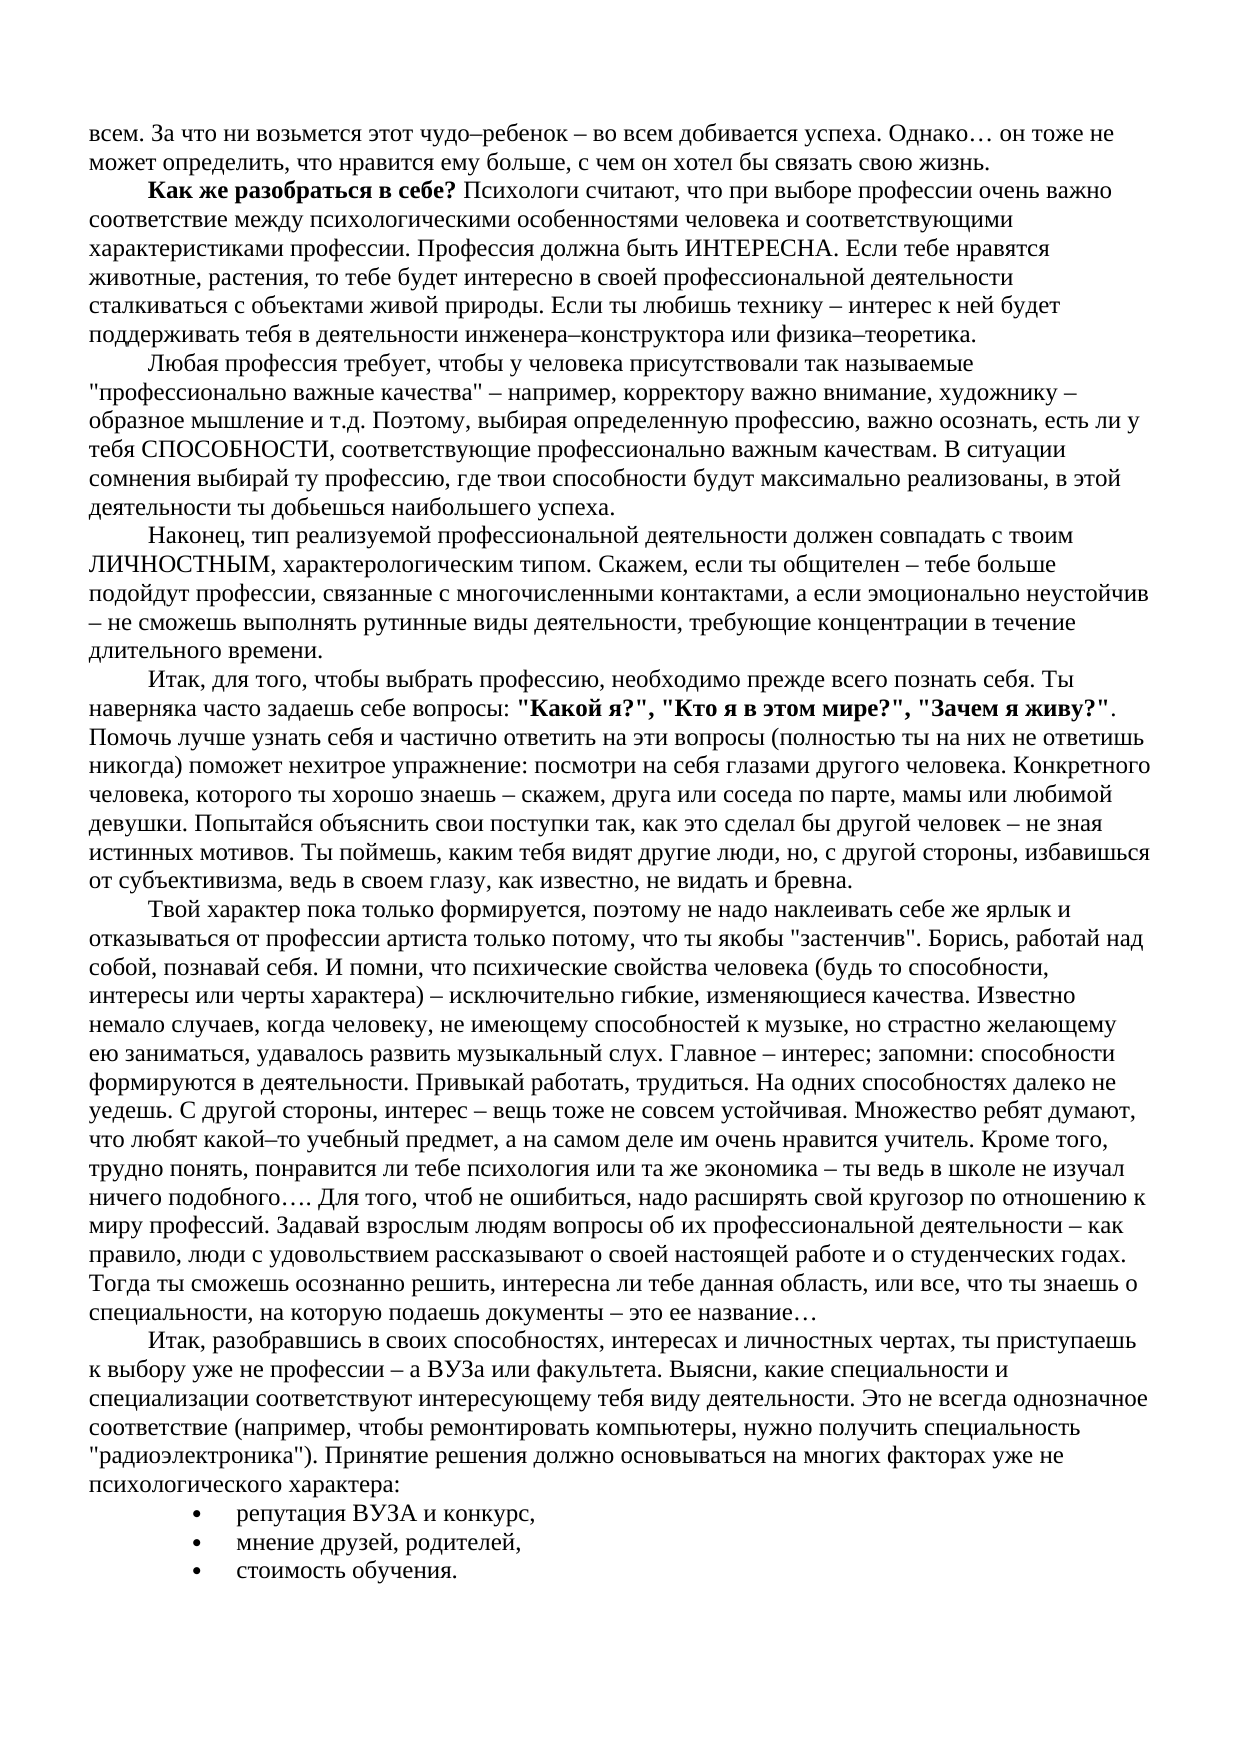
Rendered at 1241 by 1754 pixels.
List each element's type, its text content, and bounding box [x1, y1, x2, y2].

list мнение друзей, родителей, [134, 1527, 1152, 1556]
list репутация ВУЗА и конкурс, [134, 1498, 1152, 1527]
text Как же разобраться в себе? Психологи считают, что при выборе профессии очень важно соответствие между психологическими особенностями человека и соответствующими характеристиками профессии. Профессия должна быть ИНТЕРЕСНА. Если тебе нравятся животные, растения, то тебе будет интересно в своей профессиональной деятельности сталкиваться с объектами живой природы. Если ты любишь технику – интерес к ней будет поддерживать тебя в деятельности инженера–конструктора или физика–теоретика. [89, 176, 1152, 348]
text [89, 118, 1152, 176]
list стоимость обучения. [134, 1556, 1152, 1584]
text Итак, разобравшись в своих способностях, интересах и личностных чертах, ты приступаешь к выбору уже не профессии – а ВУЗа или факультета. Выясни, какие специальности и специализации соответствуют интересующему тебя виду деятельности. Это не всегда однозначное соответствие (например, чтобы ремонтировать компьютеры, нужно получить специальность "радиоэлектроника"). Принятие решения должно основываться на многих факторах уже не психологического характера: [89, 1326, 1152, 1498]
text Любая профессия требует, чтобы у человека присутствовали так называемые "профессионально важные качества" – например, корректору важно внимание, художнику – образное мышление и т.д. Поэтому, выбирая определенную профессию, важно осознать, есть ли у тебя СПОСОБНОСТИ, соответствующие профессионально важным качествам. В ситуации сомнения выбирай ту профессию, где твои способности будут максимально реализованы, в этой деятельности ты добьешься наибольшего успеха. [89, 348, 1152, 521]
text Итак, для того, чтобы выбрать профессию, необходимо прежде всего познать себя. Ты наверняка часто задаешь себе вопросы: "Какой я?", "Кто я в этом мире?", "Зачем я живу?". Помочь лучше узнать себя и частично ответить на эти вопросы (полностью ты на них не ответишь никогда) поможет нехитрое упражнение: посмотри на себя глазами другого человека. Конкретного человека, которого ты хорошо знаешь – скажем, друга или соседа по парте, мамы или любимой девушки. Попытайся объяснить свои поступки так, как это сделал бы другой человек – не зная истинных мотивов. Ты поймешь, каким тебя видят другие люди, но, с другой стороны, избавишься от субъективизма, ведь в своем глазу, как известно, не видать и бревна. [89, 664, 1152, 894]
text Твой характер пока только формируется, поэтому не надо наклеивать себе же ярлык и отказываться от профессии артиста только потому, что ты якобы "застенчив". Борись, работай над собой, познавай себя. И помни, что психические свойства человека (будь то способности, интересы или черты характера) – исключительно гибкие, изменяющиеся качества. Известно немало случаев, когда человеку, не имеющему способностей к музыке, но страстно желающему ею заниматься, удавалось развить музыкальный слух. Главное – интерес; запомни: способности формируются в деятельности. Привыкай работать, трудиться. На одних способностях далеко не уедешь. С другой стороны, интерес – вещь тоже не совсем устойчивая. Множество ребят думают, что любят какой–то учебный предмет, а на самом деле им очень нравится учитель. Кроме того, трудно понять, понравится ли тебе психология или та же экономика – ты ведь в школе не изучал ничего подобного…. Для того, чтоб не ошибиться, надо расширять свой кругозор по отношению к миру профессий. Задавай взрослым людям вопросы об их профессиональной деятельности – как правило, люди с удовольствием рассказывают о своей настоящей работе и о студенческих годах. Тогда ты сможешь осознанно решить, интересна ли тебе данная область, или все, что ты знаешь о специальности, на которую подаешь документы – это ее название… [89, 894, 1152, 1326]
text Наконец, тип реализуемой профессиональной деятельности должен совпадать с твоим ЛИЧНОСТНЫМ, характерологическим типом. Скажем, если ты общителен – тебе больше подойдут профессии, связанные с многочисленными контактами, а если эмоционально неустойчив – не сможешь выполнять рутинные виды деятельности, требующие концентрации в течение длительного времени. [89, 521, 1152, 664]
